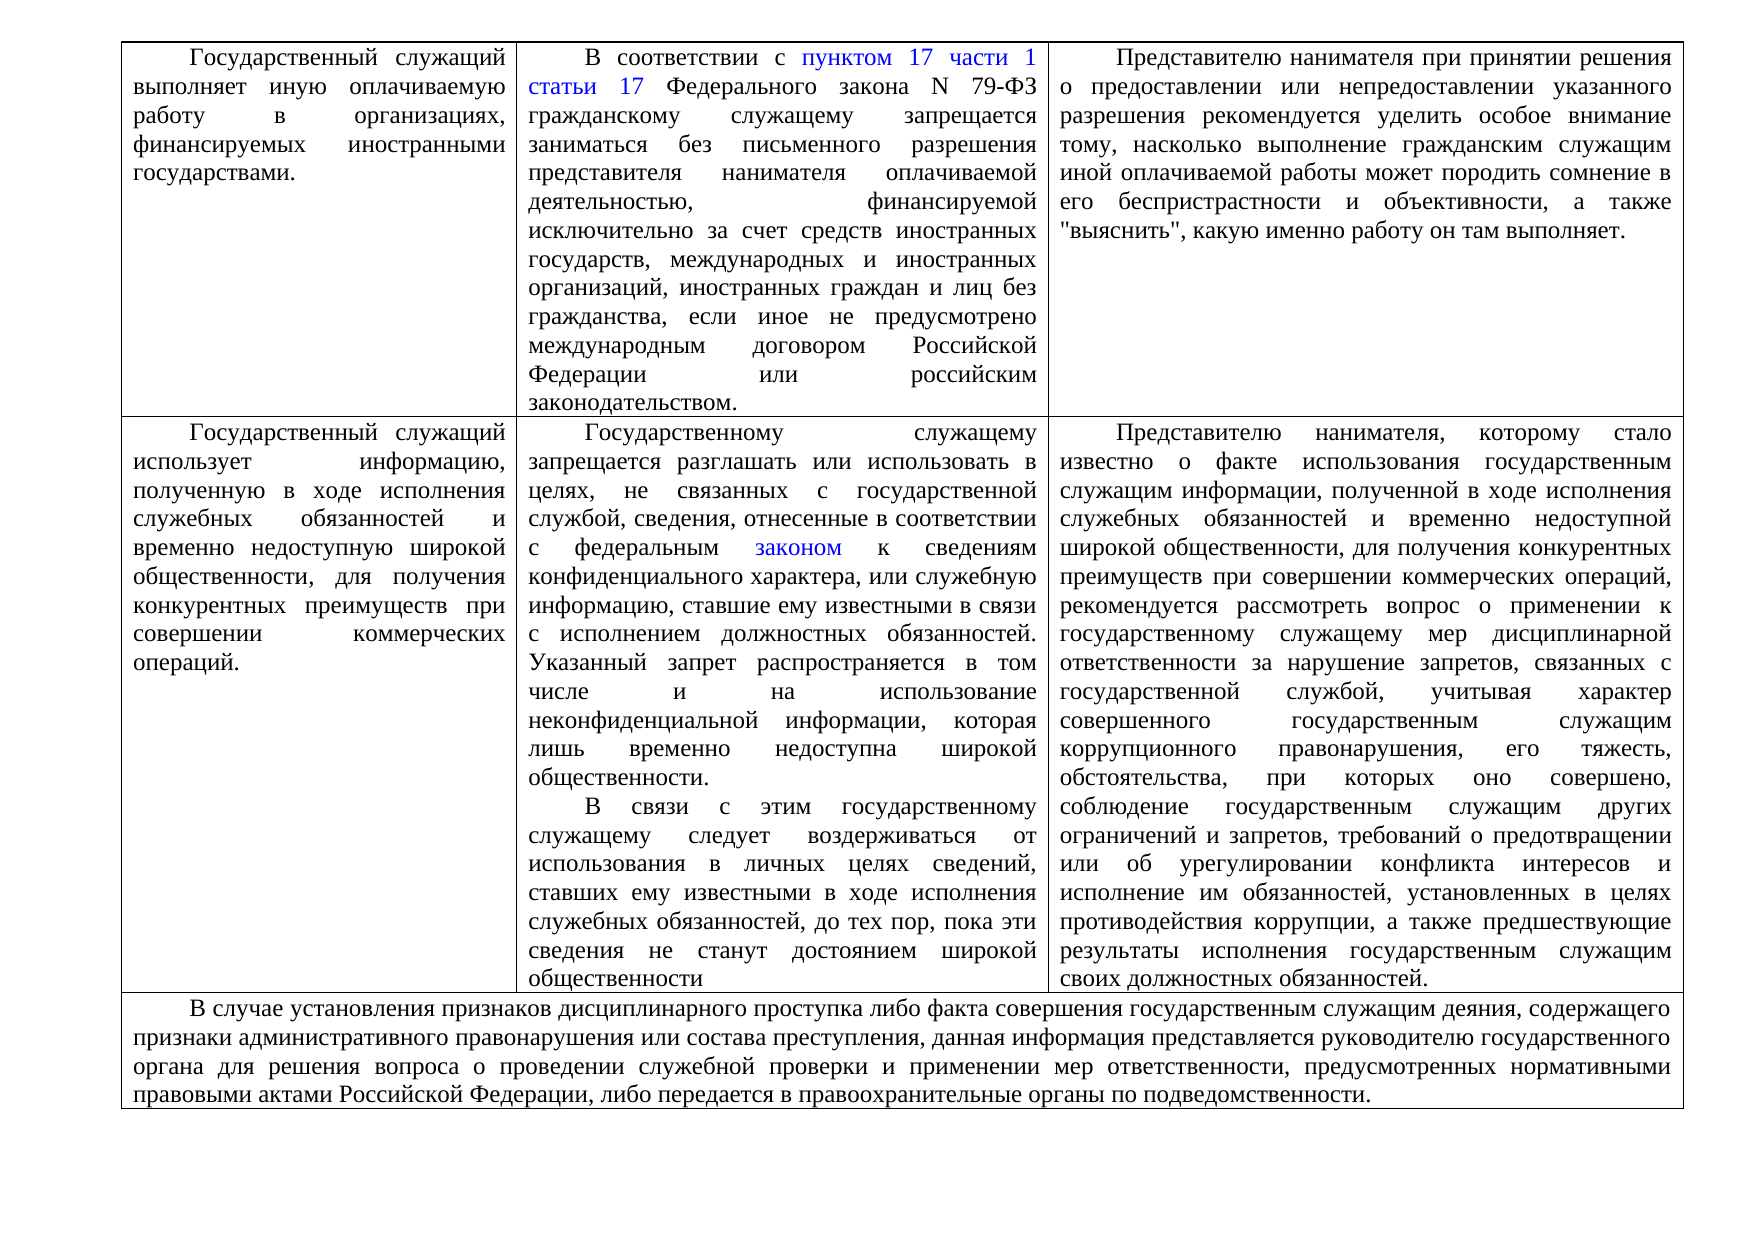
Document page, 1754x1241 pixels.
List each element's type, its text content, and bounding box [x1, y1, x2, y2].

table_cell В случае установления признаков дисциплинарного проступка либо факта совершения государственным служащим деяния, содержащего признаки административного правонарушения или состава преступления, данная информация представляется руководителю государственного органа для решения вопроса о проведении служебной проверки и применении мер ответственности, предусмотренных нормативными правовыми актами Российской Федерации, либо передается в правоохранительные органы по подведомственности. [122, 993, 1683, 1108]
table_cell Государственный служащий использует информацию, полученную в ходе исполнения служебных обязанностей и временно недоступную широкой общественности, для получения конкурентных преимуществ при совершении коммерческих операций. [122, 417, 516, 992]
table_cell Государственный служащий выполняет иную оплачиваемую работу в организациях, финансируемых иностранными государствами. [122, 43, 516, 416]
table_cell Представителю нанимателя, которому стало известно о факте использования государственным служащим информации, полученной в ходе исполнения служебных обязанностей и временно недоступной широкой общественности, для получения конкурентных преимуществ при совершении коммерческих операций, рекомендуется рассмотреть вопрос о применении к государственному служащему мер дисциплинарной ответственности за нарушение запретов, связанных с государственной службой, учитывая характер совершенного государственным служащим коррупционного правонарушения, его тяжесть, обстоятельства, при которых оно совершено, соблюдение государственным служащим других ограничений и запретов, требований о предотвращении или об урегулировании конфликта интересов и исполнение им обязанностей, установленных в целях противодействия коррупции, а также предшествующие результаты исполнения государственным служащим своих должностных обязанностей. [1049, 417, 1683, 992]
table_cell Государственному служащему запрещается разглашать или использовать в целях, не связанных с государственной службой, сведения, отнесенные в соответствии с федеральным законом к сведениям конфиденциального характера, или служебную информацию, ставшие ему известными в связи с исполнением должностных обязанностей. Указанный запрет распространяется в том числе и на использование неконфиденциальной информации, которая лишь временно недоступна широкой общественности. В связи с этим государственному служащему следует воздерживаться от использования в личных целях сведений, ставших ему известными в ходе исполнения служебных обязанностей, до тех пор, пока эти сведения не станут достоянием широкой общественности [517, 417, 1048, 992]
table_cell В соответствии с пунктом 17 части 1 статьи 17 Федерального закона N 79-ФЗ гражданскому служащему запрещается заниматься без письменного разрешения представителя нанимателя оплачиваемой деятельностью, финансируемой исключительно за счет средств иностранных государств, международных и иностранных организаций, иностранных граждан и лиц без гражданства, если иное не предусмотрено международным договором Российской Федерации или российским законодательством. [517, 43, 1048, 416]
table_cell Представителю нанимателя при принятии решения о предоставлении или непредоставлении указанного разрешения рекомендуется уделить особое внимание тому, насколько выполнение гражданским служащим иной оплачиваемой работы может породить сомнение в его беспристрастности и объективности, а также "выяснить", какую именно работу он там выполняет. [1049, 43, 1683, 416]
